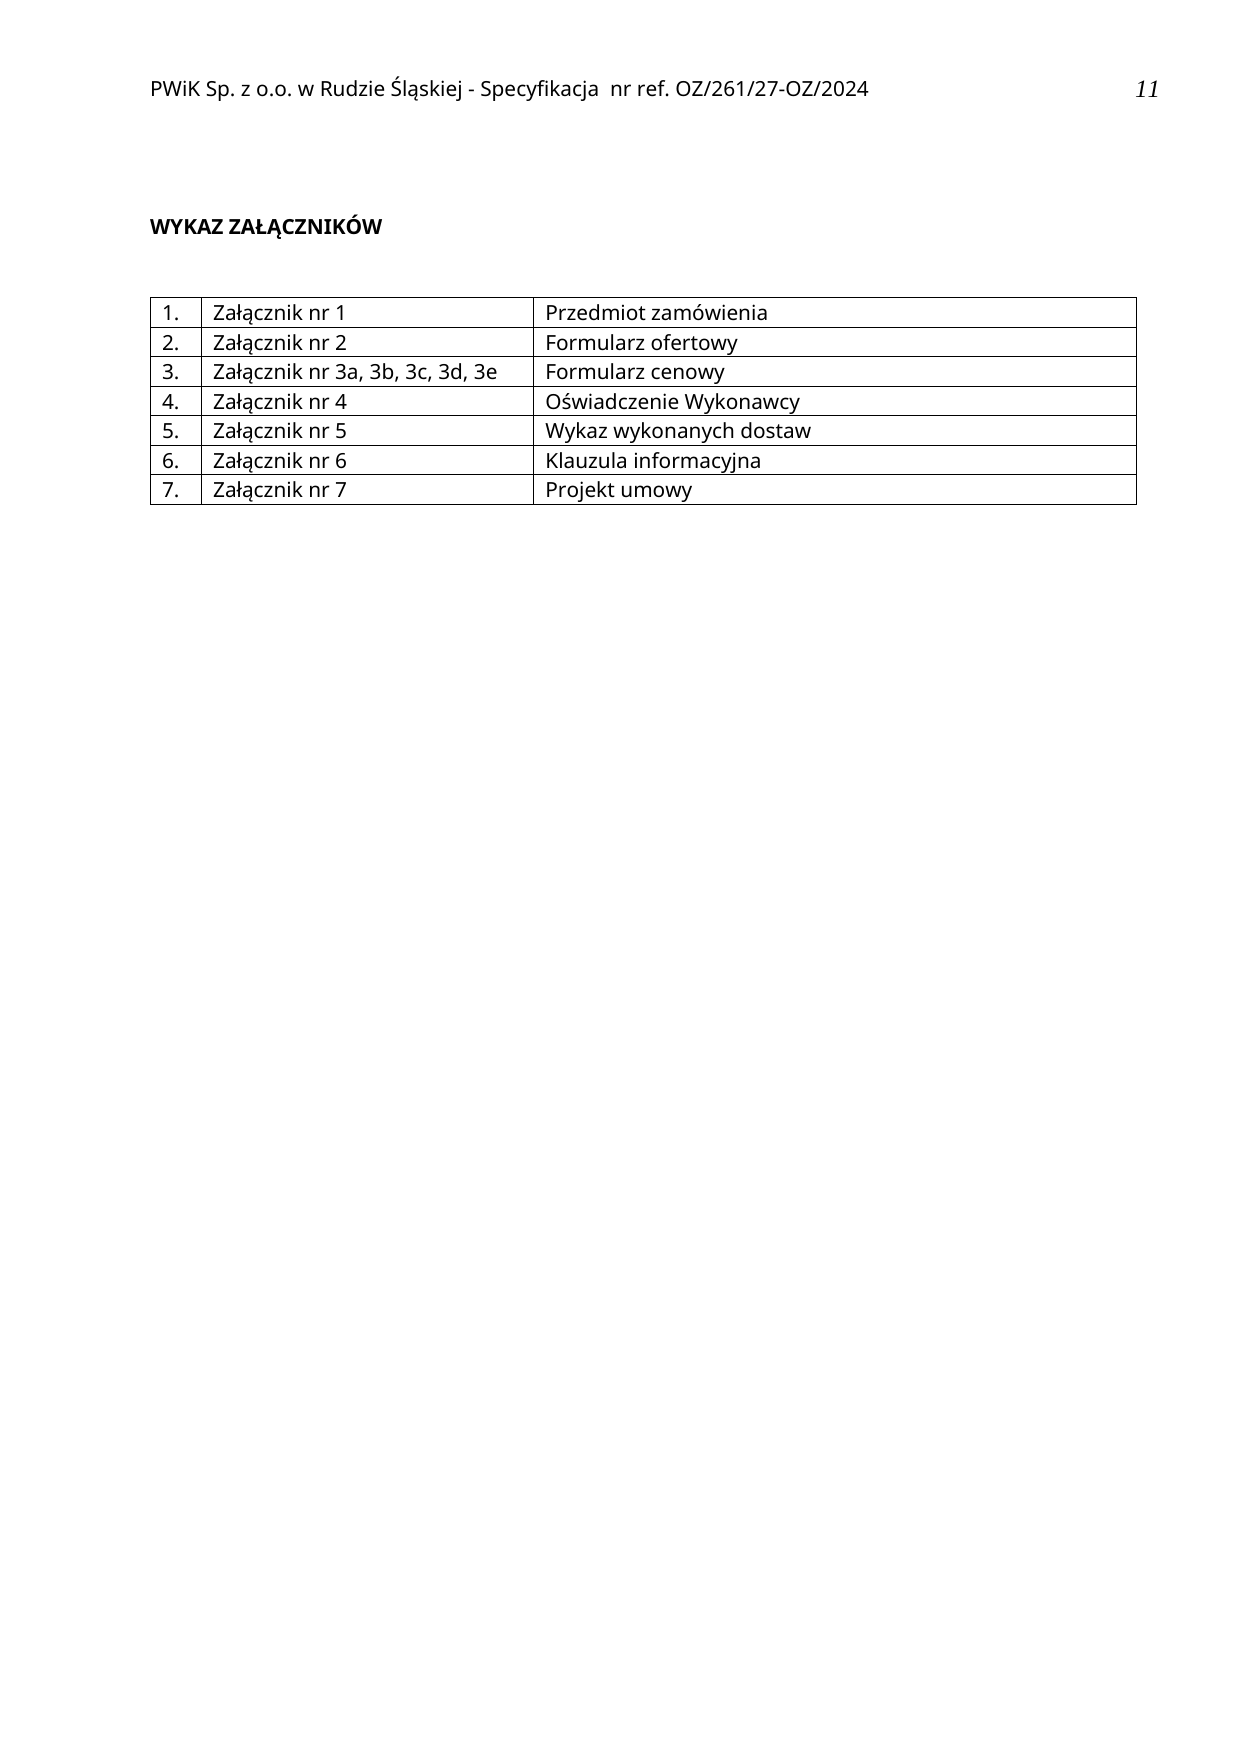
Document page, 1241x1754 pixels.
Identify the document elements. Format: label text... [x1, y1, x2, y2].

table_header Przedmiot zamówienia [534, 298, 1136, 327]
table_header 1. [151, 298, 201, 327]
table_cell Formularz cenowy [534, 357, 1136, 386]
table_cell 5. [151, 416, 201, 445]
table_cell Projekt umowy [534, 475, 1136, 504]
table_cell Załącznik nr 3a, 3b, 3c, 3d, 3e [202, 357, 533, 386]
table_cell 4. [151, 387, 201, 415]
table_cell 3. [151, 357, 201, 386]
table_cell Formularz ofertowy [534, 328, 1136, 356]
table_cell Załącznik nr 2 [202, 328, 533, 356]
table_cell 7. [151, 475, 201, 504]
table_cell Załącznik nr 6 [202, 446, 533, 474]
table_cell Załącznik nr 5 [202, 416, 533, 445]
table_cell Załącznik nr 7 [202, 475, 533, 504]
table_cell Oświadczenie Wykonawcy [534, 387, 1136, 415]
table_cell Wykaz wykonanych dostaw [534, 416, 1136, 445]
text WYKAZ ZAŁĄCZNIKÓW [150, 212, 1162, 240]
table_header Załącznik nr 1 [202, 298, 533, 327]
table_cell Klauzula informacyjna [534, 446, 1136, 474]
table_cell 6. [151, 446, 201, 474]
table_cell Załącznik nr 4 [202, 387, 533, 415]
table_cell 2. [151, 328, 201, 356]
